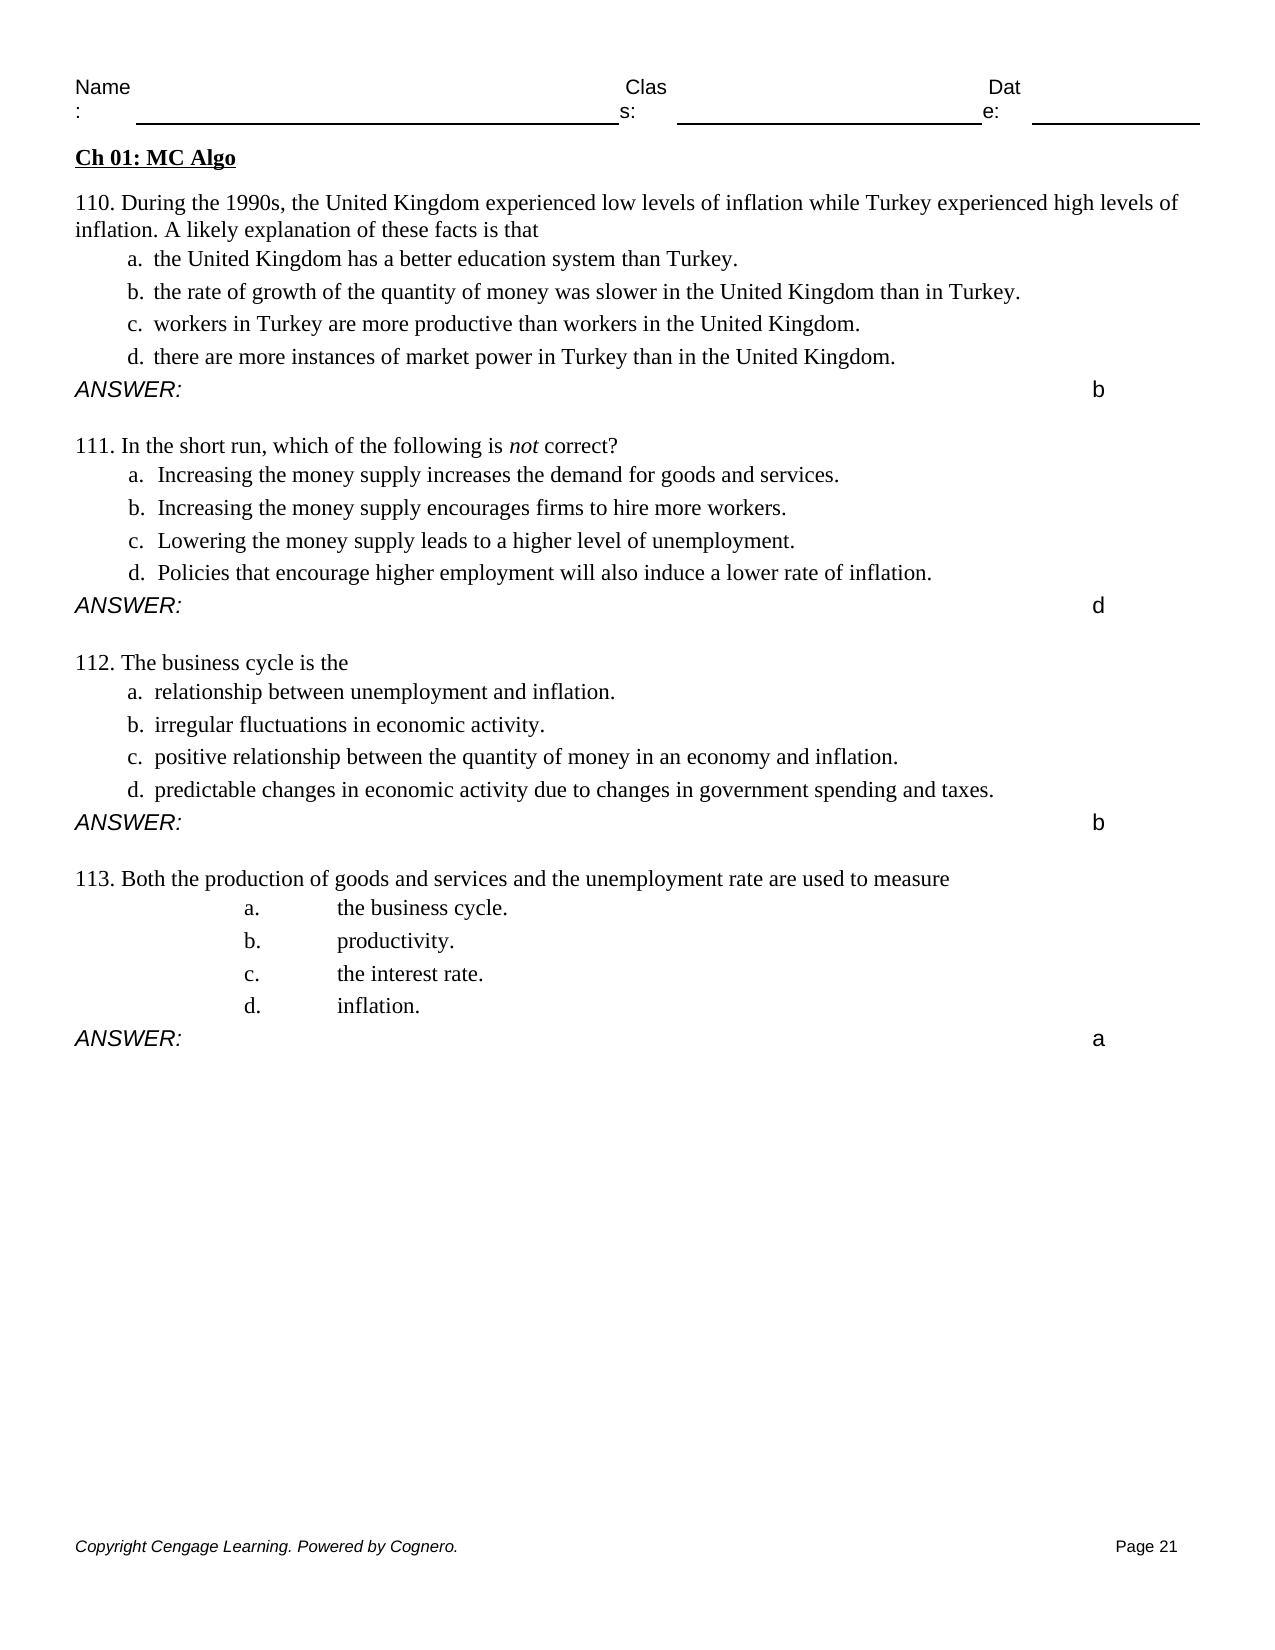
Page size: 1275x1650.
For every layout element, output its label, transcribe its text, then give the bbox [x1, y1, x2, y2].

table_header 113. Both the production of goods and services and the unemployment rate are used to measure [75, 865, 1200, 1054]
table_header 112. The business cycle is the [75, 649, 1200, 838]
table_header 111. In the short run, which of the following is not correct? [75, 432, 1200, 622]
table_header 110. During the 1990s, the United Kingdom experienced low levels of inflation while Turkey experienced high levels of inflation. A likely explanation of these facts is that [75, 189, 1200, 405]
